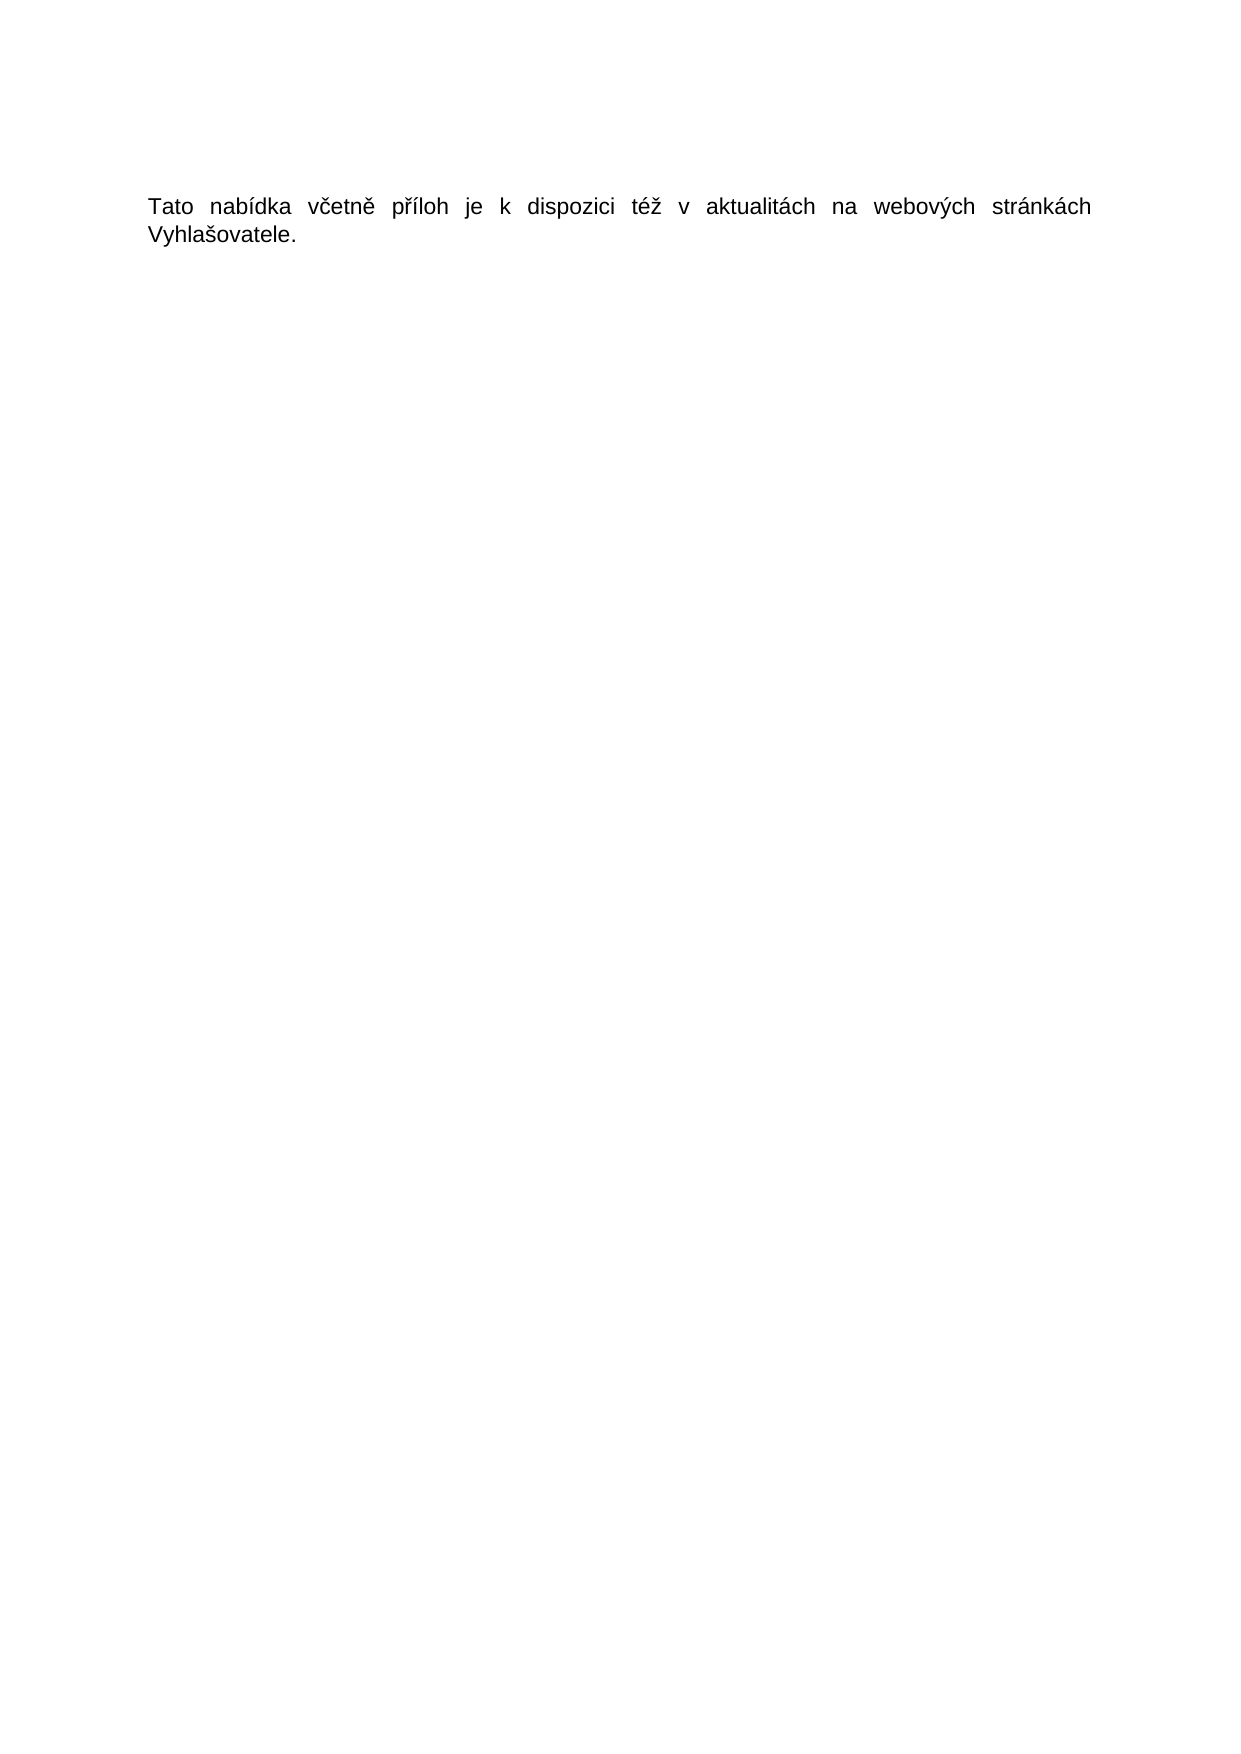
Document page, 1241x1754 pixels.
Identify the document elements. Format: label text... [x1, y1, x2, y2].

text Tato nabídka včetně příloh je k dispozici též v aktualitách na webových stránkách Vyhlašovatele. [148, 193, 1093, 247]
